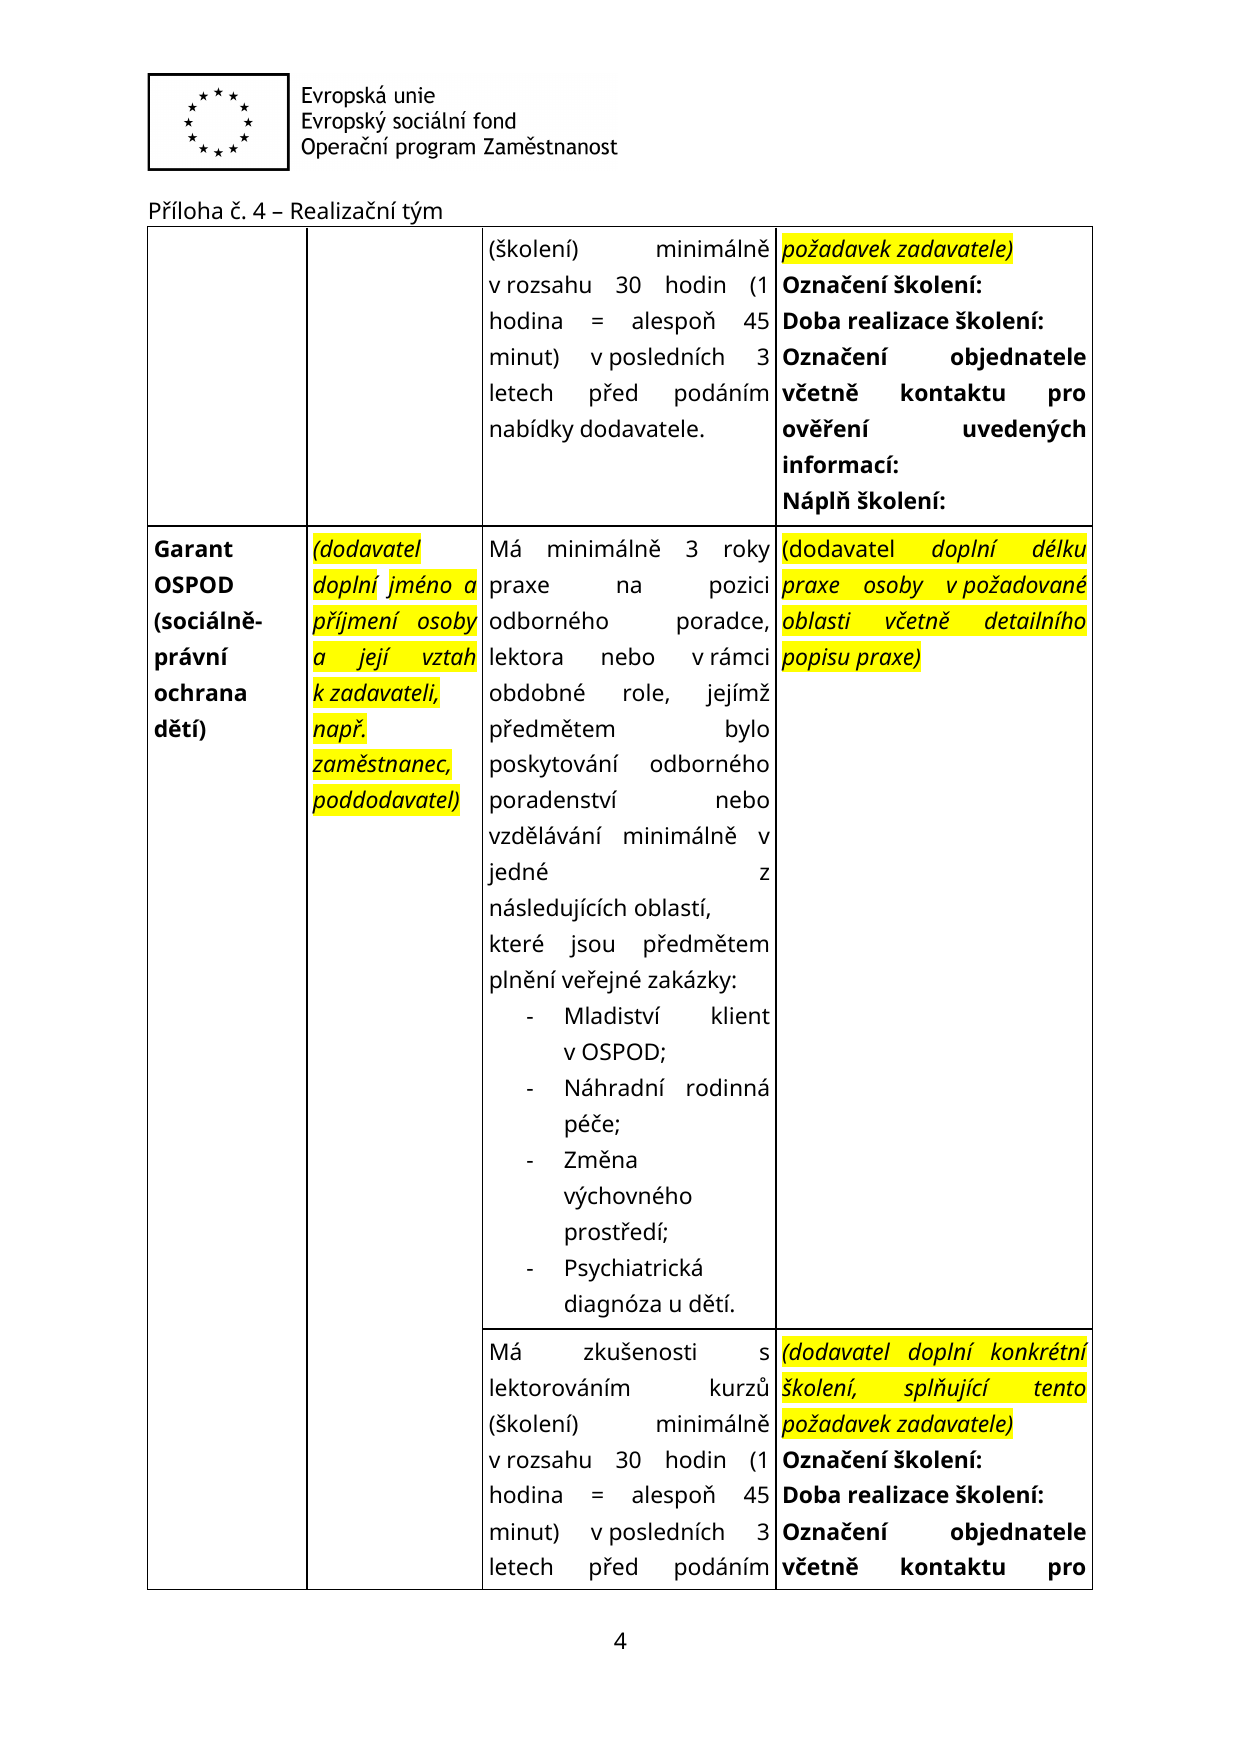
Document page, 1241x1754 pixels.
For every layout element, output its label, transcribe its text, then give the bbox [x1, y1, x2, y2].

table_cell Má minimálně 3 roky praxe na pozici odborného poradce, lektora nebo v rámci obdobné role, jejímž předmětem bylo poskytování odborného poradenství nebo vzdělávání minimálně v jedné z následujících oblastí, které jsou předmětem plnění veřejné zakázky: Mladiství klient v OSPOD; Náhradní rodinná péče; Změna výchovného prostředí; Psychiatrická diagnóza u dětí. [483, 527, 775, 1328]
picture [147, 73, 618, 171]
table_cell Garant OSPOD (sociálně-právní ochrana dětí) [148, 527, 306, 1588]
table_cell (dodavatel doplní jméno a příjmení osoby a její vztah k zadavateli, např. zaměstnanec, poddodavatel) [308, 527, 482, 1588]
table_cell (dodavatel doplní délku praxe osoby v požadované oblasti včetně detailního popisu praxe) [777, 527, 1092, 1328]
